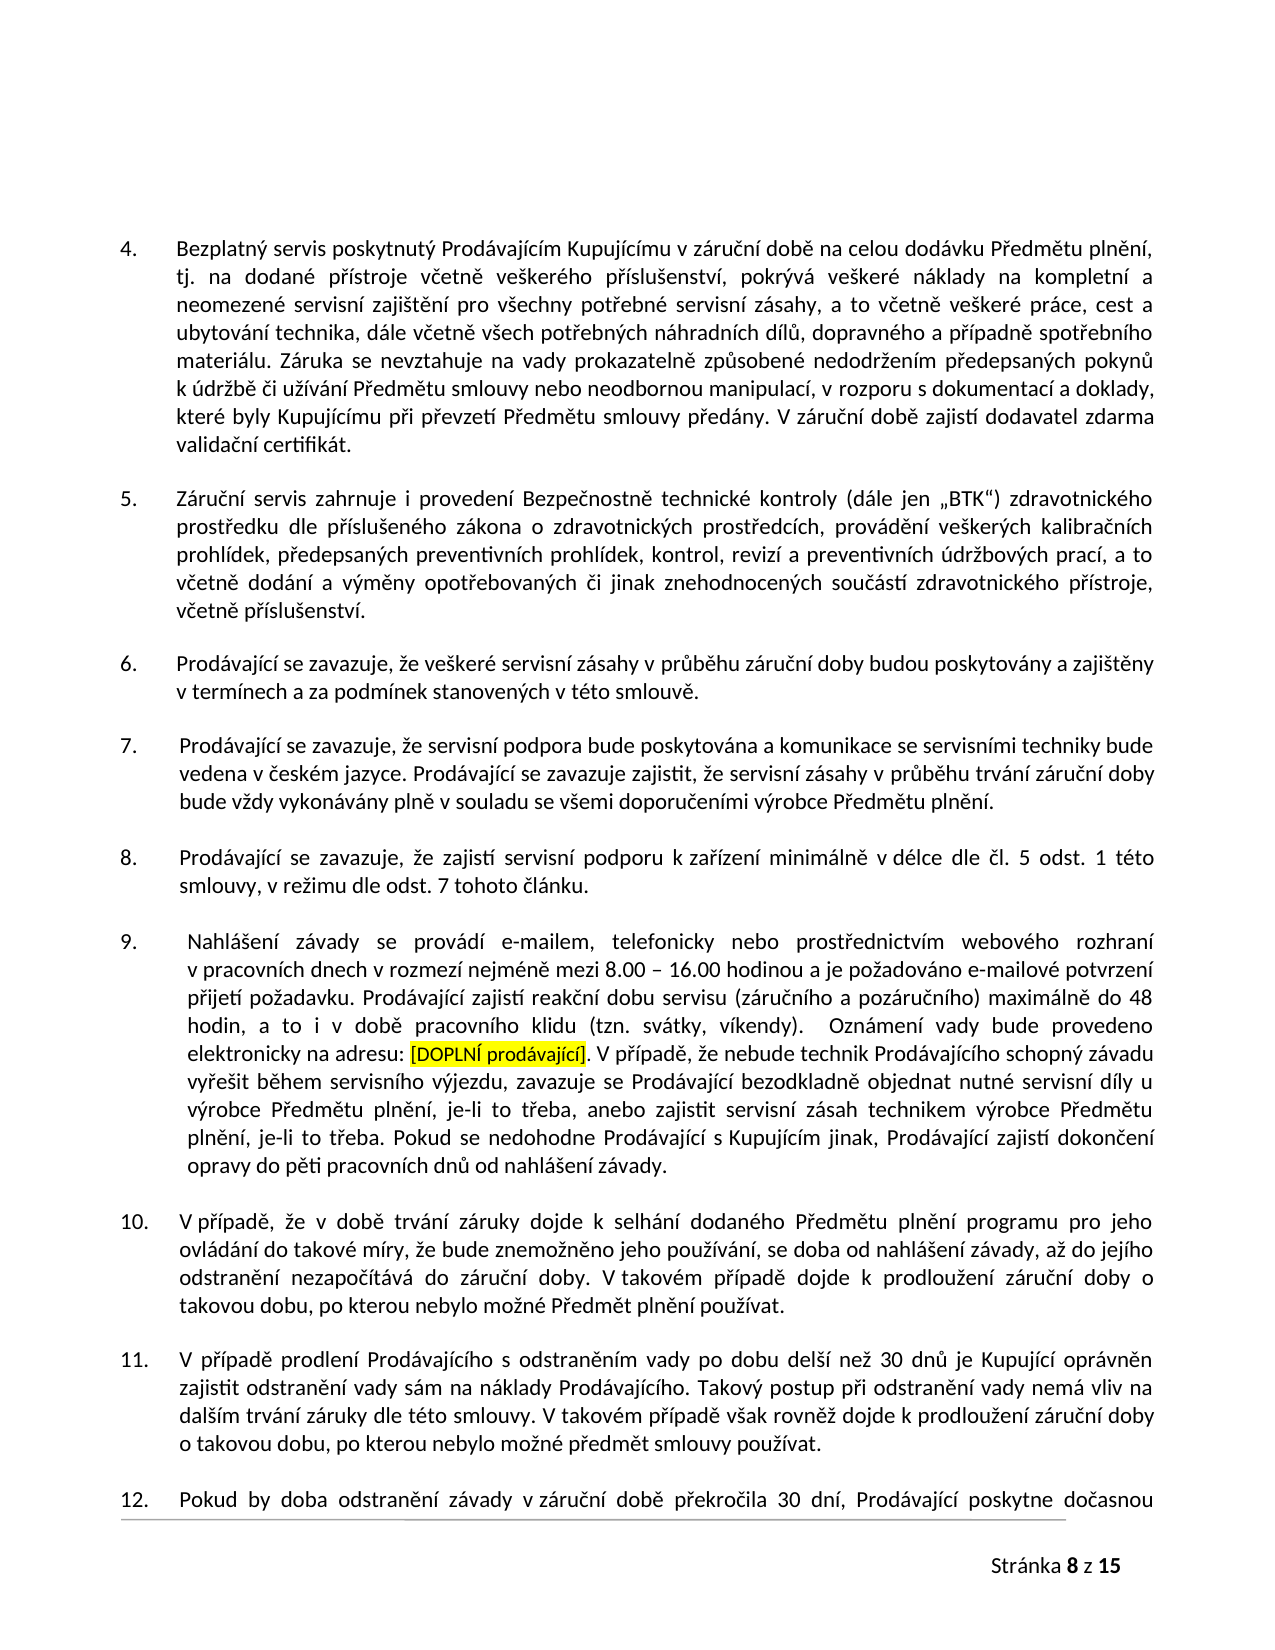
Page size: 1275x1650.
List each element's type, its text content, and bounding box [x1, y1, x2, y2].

list Prodávající se zavazuje, že veškeré servisní zásahy v průběhu záruční doby budou poskytovány a zajištěny v termínech a za podmínek stanovených v této smlouvě. [120, 649, 1155, 705]
list Nahlášení závady se provádí e-mailem, telefonicky nebo prostřednictvím webového rozhraní v pracovních dnech v rozmezí nejméně mezi 8.00 – 16.00 hodinou a je požadováno e-mailové potvrzení přijetí požadavku. Prodávající zajistí reakční dobu servisu (záručního a pozáručního) maximálně do 48 hodin, a to i v době pracovního klidu (tzn. svátky, víkendy). Oznámení vady bude provedeno elektronicky na adresu: [DOPLNÍ prodávající]. V případě, že nebude technik Prodávajícího schopný závadu vyřešit během servisního výjezdu, zavazuje se Prodávající bezodkladně objednat nutné servisní díly u výrobce Předmětu plnění, je-li to třeba, anebo zajistit servisní zásah technikem výrobce Předmětu plnění, je-li to třeba. Pokud se nedohodne Prodávající s Kupujícím jinak, Prodávající zajistí dokončení opravy do pěti pracovních dnů od nahlášení závady. [120, 927, 1155, 1179]
list Záruční servis zahrnuje i provedení Bezpečnostně technické kontroly (dále jen „BTK“) zdravotnického prostředku dle příslušeného zákona o zdravotnických prostředcích, provádění veškerých kalibračních prohlídek, předepsaných preventivních prohlídek, kontrol, revizí a preventivních údržbových prací, a to včetně dodání a výměny opotřebovaných či jinak znehodnocených součástí zdravotnického přístroje, včetně příslušenství. [120, 484, 1155, 624]
list V případě, že v době trvání záruky dojde k selhání dodaného Předmětu plnění programu pro jeho ovládání do takové míry, že bude znemožněno jeho používání, se doba od nahlášení závady, až do jejího odstranění nezapočítává do záruční doby. V takovém případě dojde k prodloužení záruční doby o takovou dobu, po kterou nebylo možné Předmět plnění používat. [120, 1207, 1155, 1319]
list Prodávající se zavazuje, že servisní podpora bude poskytována a komunikace se servisními techniky bude vedena v českém jazyce. Prodávající se zavazuje zajistit, že servisní zásahy v průběhu trvání záruční doby bude vždy vykonávány plně v souladu se všemi doporučeními výrobce Předmětu plnění. [120, 731, 1155, 815]
list Prodávající se zavazuje, že zajistí servisní podporu k zařízení minimálně v délce dle čl. 5 odst. 1 této smlouvy, v režimu dle odst. 7 tohoto článku. [120, 843, 1155, 899]
list V případě prodlení Prodávajícího s odstraněním vady po dobu delší než 30 dnů je Kupující oprávněn zajistit odstranění vady sám na náklady Prodávajícího. Takový postup při odstranění vady nemá vliv na dalším trvání záruky dle této smlouvy. V takovém případě však rovněž dojde k prodloužení záruční doby o takovou dobu, po kterou nebylo možné předmět smlouvy používat. [120, 1345, 1155, 1457]
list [120, 1485, 1155, 1513]
list Bezplatný servis poskytnutý Prodávajícím Kupujícímu v záruční době na celou dodávku Předmětu plnění, tj. na dodané přístroje včetně veškerého příslušenství, pokrývá veškeré náklady na kompletní a neomezené servisní zajištění pro všechny potřebné servisní zásahy, a to včetně veškeré práce, cest a ubytování technika, dále včetně všech potřebných náhradních dílů, dopravného a případně spotřebního materiálu. Záruka se nevztahuje na vady prokazatelně způsobené nedodržením předepsaných pokynů k údržbě či užívání Předmětu smlouvy nebo neodbornou manipulací, v rozporu s dokumentací a doklady, které byly Kupujícímu při převzetí Předmětu smlouvy předány. V záruční době zajistí dodavatel zdarma validační certifikát. [120, 234, 1155, 458]
